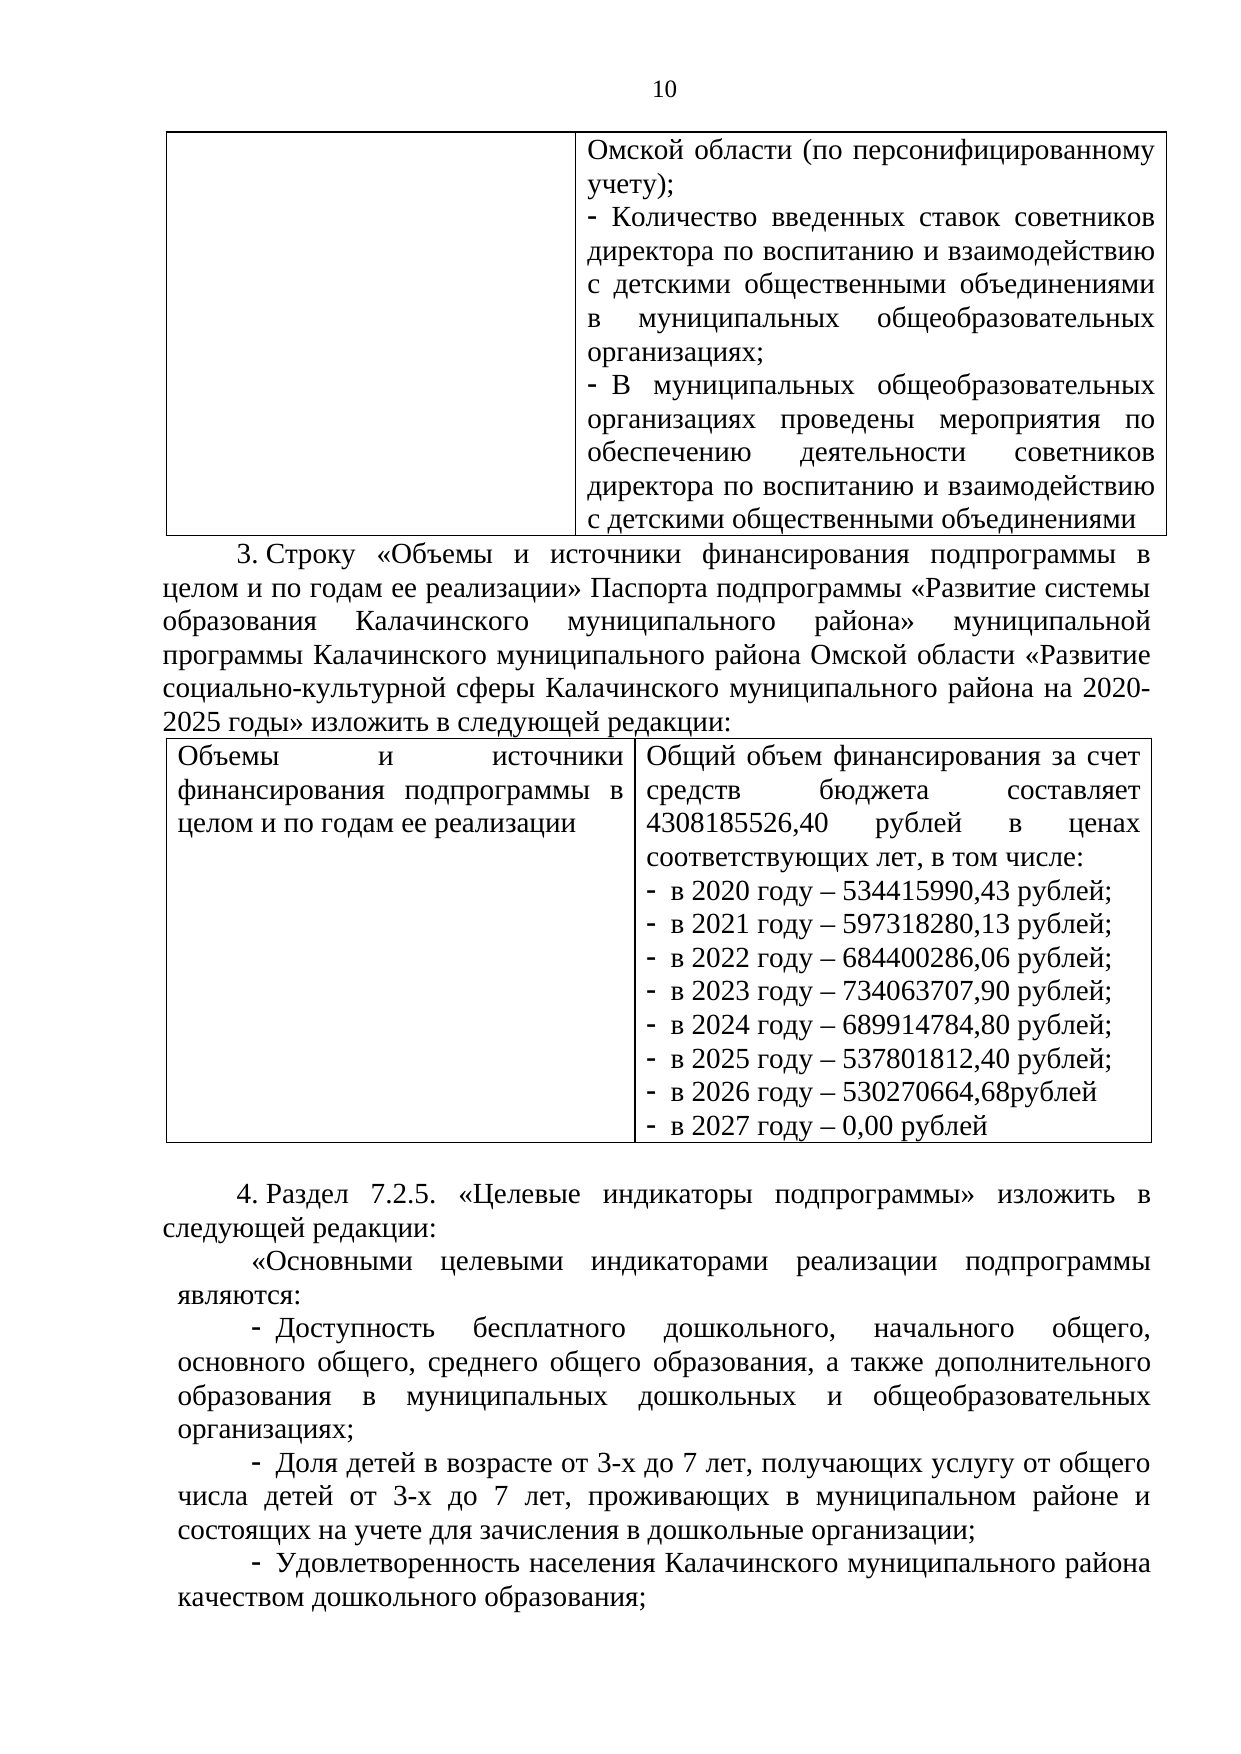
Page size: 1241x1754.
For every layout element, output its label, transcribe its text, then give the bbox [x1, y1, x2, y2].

table_header Общий объем финансирования за счет средств бюджета составляет 4308185526,40 рублей в ценах соответствующих лет, в том числе: в 2020 году – 534415990,43 рублей; в 2021 году – 597318280,13 рублей; в 2022 году – 684400286,06 рублей; в 2023 году – 734063707,90 рублей; в 2024 году – 689914784,80 рублей; в 2025 году – 537801812,40 рублей; в 2026 году – 530270664,68рублей в 2027 году – 0,00 рублей [636, 739, 1151, 1142]
table_header Объемы и источники финансирования подпрограммы в целом и по годам ее реализации [167, 739, 634, 1142]
list «Основными целевыми индикаторами реализации подпрограммы являются: [177, 1243, 1152, 1311]
list Строку «Объемы и источники финансирования подпрограммы в целом и по годам ее реализации» Паспорта подпрограммы «Развитие системы образования Калачинского муниципального района» муниципальной программы Калачинского муниципального района Омской области «Развитие социально-культурной сферы Калачинского муниципального района на 2020-2025 годы» изложить в следующей редакции: [162, 536, 1152, 737]
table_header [576, 133, 1166, 535]
list Доступность бесплатного дошкольного, начального общего, основного общего, среднего общего образования, а также дополнительного образования в муниципальных дошкольных и общеобразовательных организациях; [177, 1311, 1152, 1445]
list Доля детей в возрасте от 3-х до 7 лет, получающих услугу от общего числа детей от 3-х до 7 лет, проживающих в муниципальном районе и состоящих на учете для зачисления в дошкольные организации; [177, 1445, 1152, 1546]
list Раздел 7.2.5. «Целевые индикаторы подпрограммы» изложить в следующей редакции: [162, 1176, 1152, 1243]
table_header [167, 133, 575, 535]
list Удовлетворенность населения Калачинского муниципального района качеством дошкольного образования; [177, 1546, 1152, 1613]
